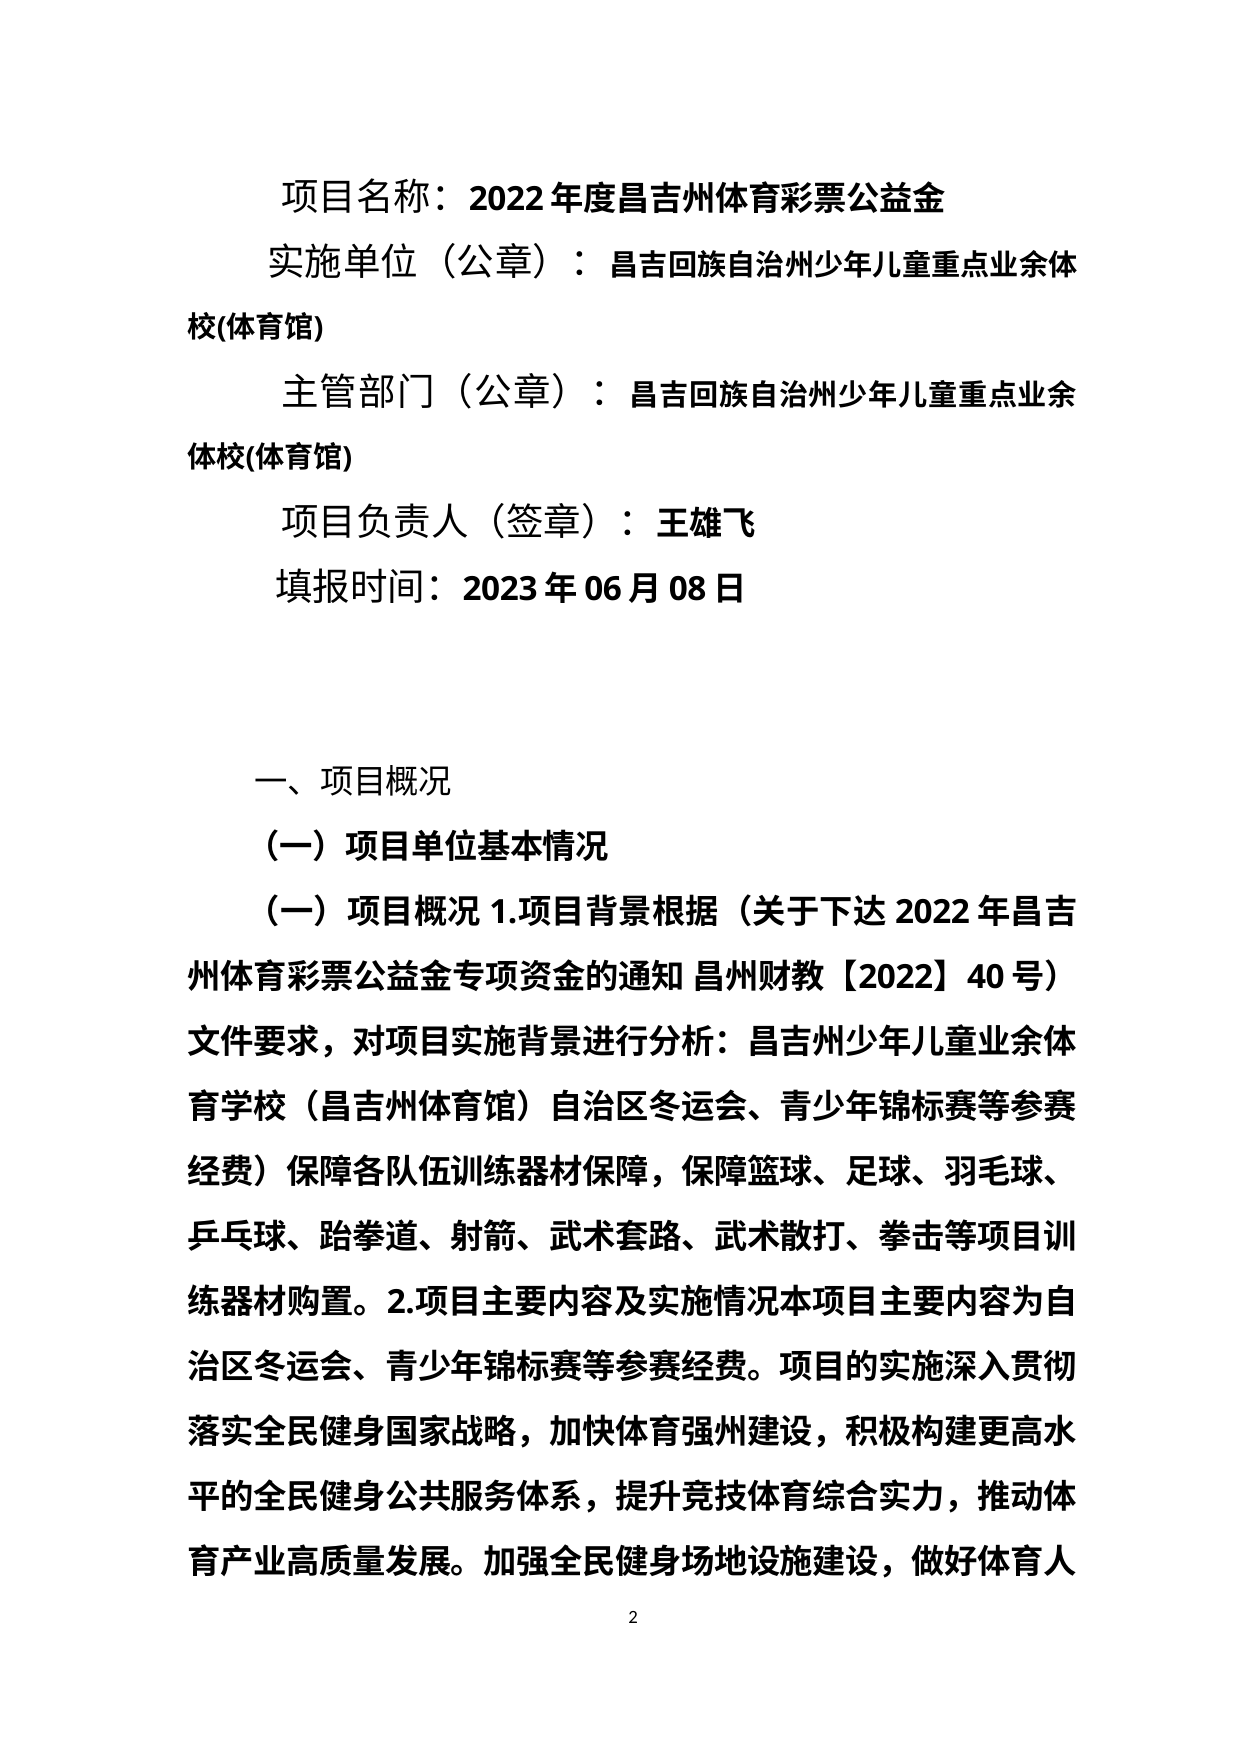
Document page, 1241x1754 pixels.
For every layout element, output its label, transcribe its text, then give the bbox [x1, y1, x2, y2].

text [187, 877, 1078, 1592]
text 项目名称：2022年度昌吉州体育彩票公益金 [187, 162, 1078, 227]
text 主管部门（公章）：昌吉回族自治州少年儿童重点业余体校(体育馆) [187, 357, 1078, 487]
text 实施单位（公章）：昌吉回族自治州少年儿童重点业余体校(体育馆) [187, 227, 1078, 357]
text （一）项目单位基本情况 [187, 812, 1078, 877]
text 填报时间：2023年06月08日 [216, 552, 1078, 617]
text 项目负责人（签章）：王雄飞 [187, 487, 1078, 552]
text 一、项目概况 [187, 747, 1078, 812]
